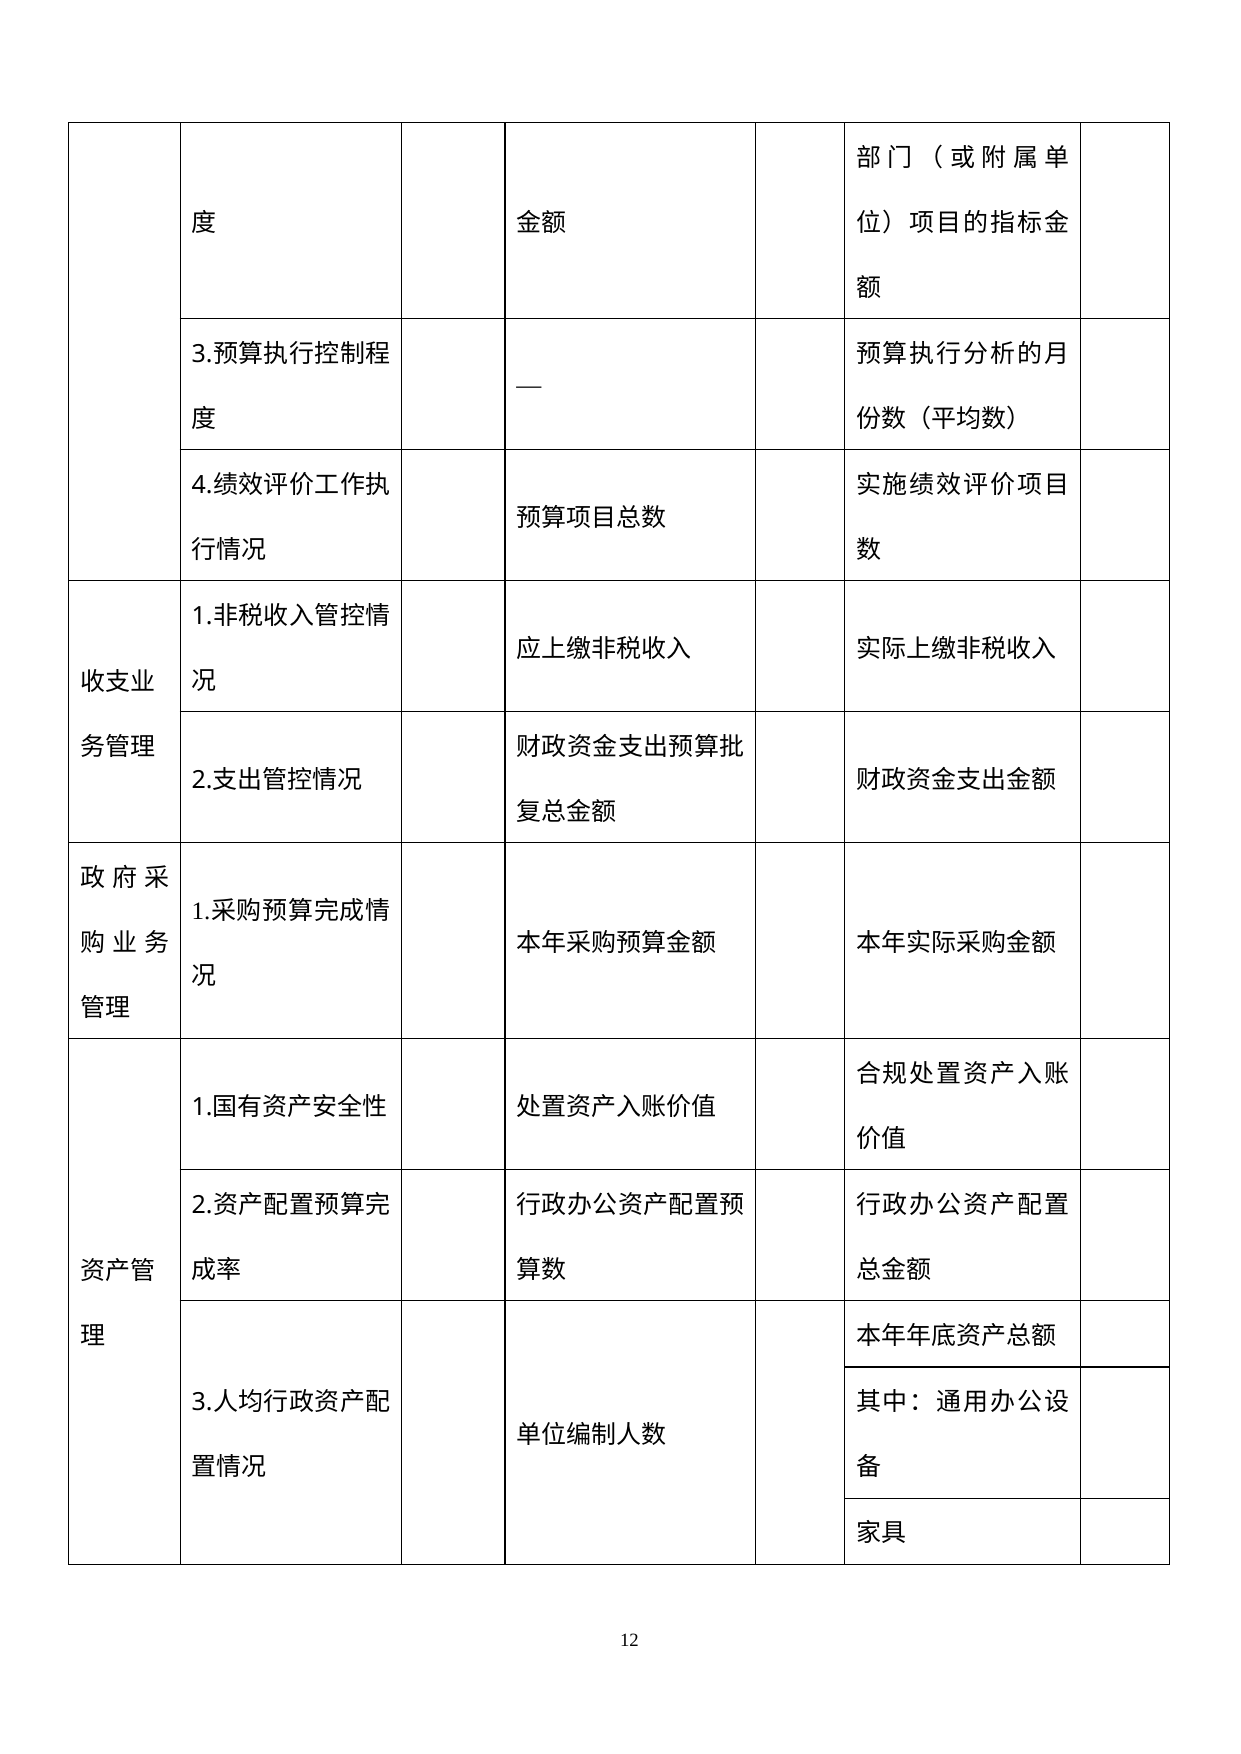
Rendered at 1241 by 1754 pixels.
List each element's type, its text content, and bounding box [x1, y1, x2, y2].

table_cell 政府采购业务管理 [69, 843, 180, 1038]
table_cell 应上缴非税收入 [506, 581, 755, 711]
table_cell 预算执行分析的月份数（平均数） [845, 319, 1080, 449]
table_cell [1081, 1499, 1169, 1563]
table_cell 本年采购预算金额 [506, 843, 755, 1038]
table_cell [1081, 123, 1169, 318]
table_cell [1081, 450, 1169, 580]
table_cell 2.预算批复细化程度 [181, 123, 401, 318]
table_cell [1081, 712, 1169, 842]
table_cell [756, 450, 844, 580]
table_cell [402, 1039, 504, 1169]
table_cell [756, 581, 844, 711]
table_cell 预算项目总数 [506, 450, 755, 580]
table_cell 2.资产配置预算完成率 [181, 1170, 401, 1300]
table_cell [402, 1170, 504, 1300]
table_cell 财政资金支出预算批复总金额 [506, 712, 755, 842]
table_cell [1081, 581, 1169, 711]
table_cell [402, 319, 504, 449]
table_cell — [506, 319, 755, 449]
table_cell [1081, 843, 1169, 1038]
table_cell [1081, 319, 1169, 449]
table_cell [756, 123, 844, 318]
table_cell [845, 123, 1080, 318]
table_cell [1081, 1301, 1169, 1366]
table_cell [402, 843, 504, 1038]
table_cell 4.绩效评价工作执行情况 [181, 450, 401, 580]
table_cell 行政办公资产配置总金额 [845, 1170, 1080, 1300]
table_cell 家具 [845, 1499, 1080, 1563]
table_cell 处置资产入账价值 [506, 1039, 755, 1169]
table_cell [1081, 1368, 1169, 1497]
table_cell 收支业务管理 [69, 581, 180, 842]
table_cell 本年年底资产总额 [845, 1301, 1080, 1366]
table_cell [402, 581, 504, 711]
table_cell 3.人均行政资产配置情况 [181, 1301, 401, 1563]
table_cell [402, 712, 504, 842]
table_cell 其中：通用办公设备 [845, 1368, 1080, 1497]
table_cell 2.支出管控情况 [181, 712, 401, 842]
table_cell 内部预算分解指标总金额 [506, 123, 755, 318]
table_cell [1081, 1039, 1169, 1169]
table_cell 1.采购预算完成情况 [181, 843, 401, 1038]
table_cell 本年实际采购金额 [845, 843, 1080, 1038]
table_cell 实际上缴非税收入 [845, 581, 1080, 711]
table_cell [1081, 1170, 1169, 1300]
table_cell 财政资金支出金额 [845, 712, 1080, 842]
table_cell [756, 1170, 844, 1300]
table_cell [756, 1301, 844, 1563]
table_cell [402, 450, 504, 580]
table_cell 合规处置资产入账价值 [845, 1039, 1080, 1169]
table_cell 1.非税收入管控情况 [181, 581, 401, 711]
table_cell 行政办公资产配置预算数 [506, 1170, 755, 1300]
table_cell [756, 712, 844, 842]
table_cell [756, 843, 844, 1038]
table_cell [402, 123, 504, 318]
table_cell [756, 319, 844, 449]
table_cell 实施绩效评价项目数 [845, 450, 1080, 580]
table_cell 1.国有资产安全性 [181, 1039, 401, 1169]
table_cell [402, 1301, 504, 1563]
table_cell 3.预算执行控制程度 [181, 319, 401, 449]
table_cell 单位编制人数 [506, 1301, 755, 1563]
table_cell [756, 1039, 844, 1169]
table_cell 资产管理 [69, 1039, 180, 1563]
